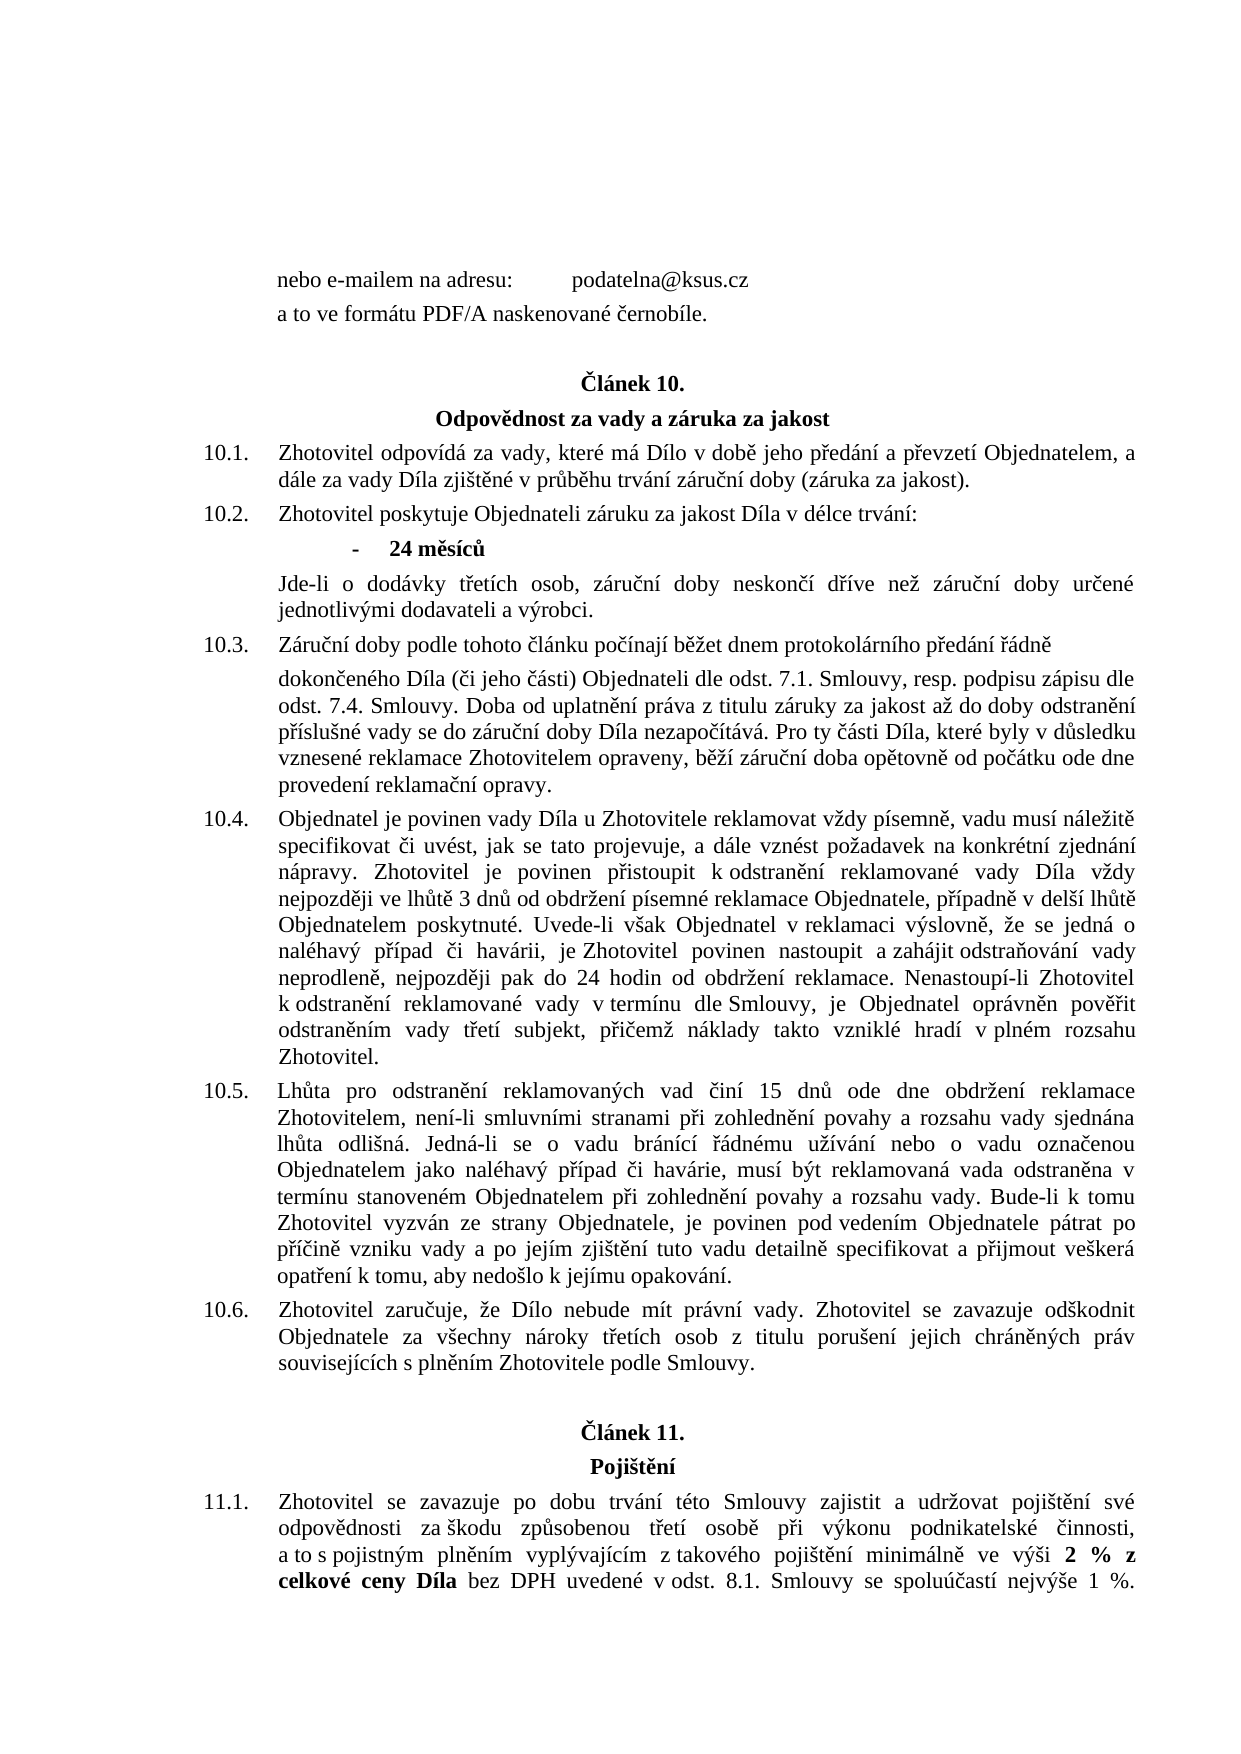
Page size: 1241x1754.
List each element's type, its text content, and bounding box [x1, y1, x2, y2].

text Lhůta pro odstranění reklamovaných vad činí 15 dnů ode dne obdržení reklamace Zhotovitelem, není-li smluvními stranami při zohlednění povahy a rozsahu vady sjednána lhůta odlišná. Jedná-li se o vadu bránící řádnému užívání nebo o vadu označenou Objednatelem jako naléhavý případ či havárie, musí být reklamovaná vada odstraněna v termínu stanoveném Objednatelem při zohlednění povahy a rozsahu vady. Bude-li k tomu Zhotovitel vyzván ze strany Objednatele, je povinen pod vedením Objednatele pátrat po příčině vzniku vady a po jejím zjištění tuto vadu detailně specifikovat a přijmout veškerá opatření k tomu, aby nedošlo k jejímu opakování. [203, 1077, 1136, 1288]
list Jde-li o dodávky třetích osob, záruční doby neskončí dříve než záruční doby určené jednotlivými dodavateli a výrobci. [278, 570, 1136, 622]
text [203, 1488, 1136, 1593]
list 24 měsíců [352, 535, 1136, 561]
text Pojištění [129, 1453, 1136, 1480]
text Záruční doby podle tohoto článku počínají běžet dnem protokolárního předání řádně [203, 631, 1136, 657]
text Objednatel je povinen vady Díla u Zhotovitele reklamovat vždy písemně, vadu musí náležitě specifikovat či uvést, jak se tato projevuje, a dále vznést požadavek na konkrétní zjednání nápravy. Zhotovitel je povinen přistoupit k odstranění reklamované vady Díla vždy nejpozději ve lhůtě 3 dnů od obdržení písemné reklamace Objednatele, případně v delší lhůtě Objednatelem poskytnuté. Uvede-li však Objednatel v reklamaci výslovně, že se jedná o naléhavý případ či havárii, je Zhotovitel povinen nastoupit a zahájit odstraňování vady neprodleně, nejpozději pak do 24 hodin od obdržení reklamace. Nenastoupí-li Zhotovitel k odstranění reklamované vady v termínu dle Smlouvy, je Objednatel oprávněn pověřit odstraněním vady třetí subjekt, přičemž náklady takto vzniklé hradí v plném rozsahu Zhotovitel. [203, 806, 1136, 1069]
list Zhotovitel odpovídá za vady, které má Dílo v době jeho předání a převzetí Objednatelem, a dále za vady Díla zjištěné v průběhu trvání záruční doby (záruka za jakost). [203, 439, 1136, 492]
list nebo e-mailem na adresu: podatelna@ksus.cz [277, 266, 1136, 292]
list a to ve formátu PDF/A naskenované černobíle. [248, 301, 1136, 327]
text Zhotovitel zaručuje, že Dílo nebude mít právní vady. Zhotovitel se zavazuje odškodnit Objednatele za všechny nároky třetích osob z titulu porušení jejich chráněných práv souvisejících s plněním Zhotovitele podle Smlouvy. [203, 1297, 1136, 1376]
text Odpovědnost za vady a záruka za jakost [129, 404, 1136, 431]
list dokončeného Díla (či jeho části) Objednateli dle odst. 7.1. Smlouvy, resp. podpisu zápisu dle odst. 7.4. Smlouvy. Doba od uplatnění práva z titulu záruky za jakost až do doby odstranění příslušné vady se do záruční doby Díla nezapočítává. Pro ty části Díla, které byly v důsledku vznesené reklamace Zhotovitelem opraveny, běží záruční doba opětovně od počátku ode dne provedení reklamační opravy. [278, 665, 1136, 797]
text Zhotovitel poskytuje Objednateli záruku za jakost Díla v délce trvání: [203, 500, 1136, 527]
